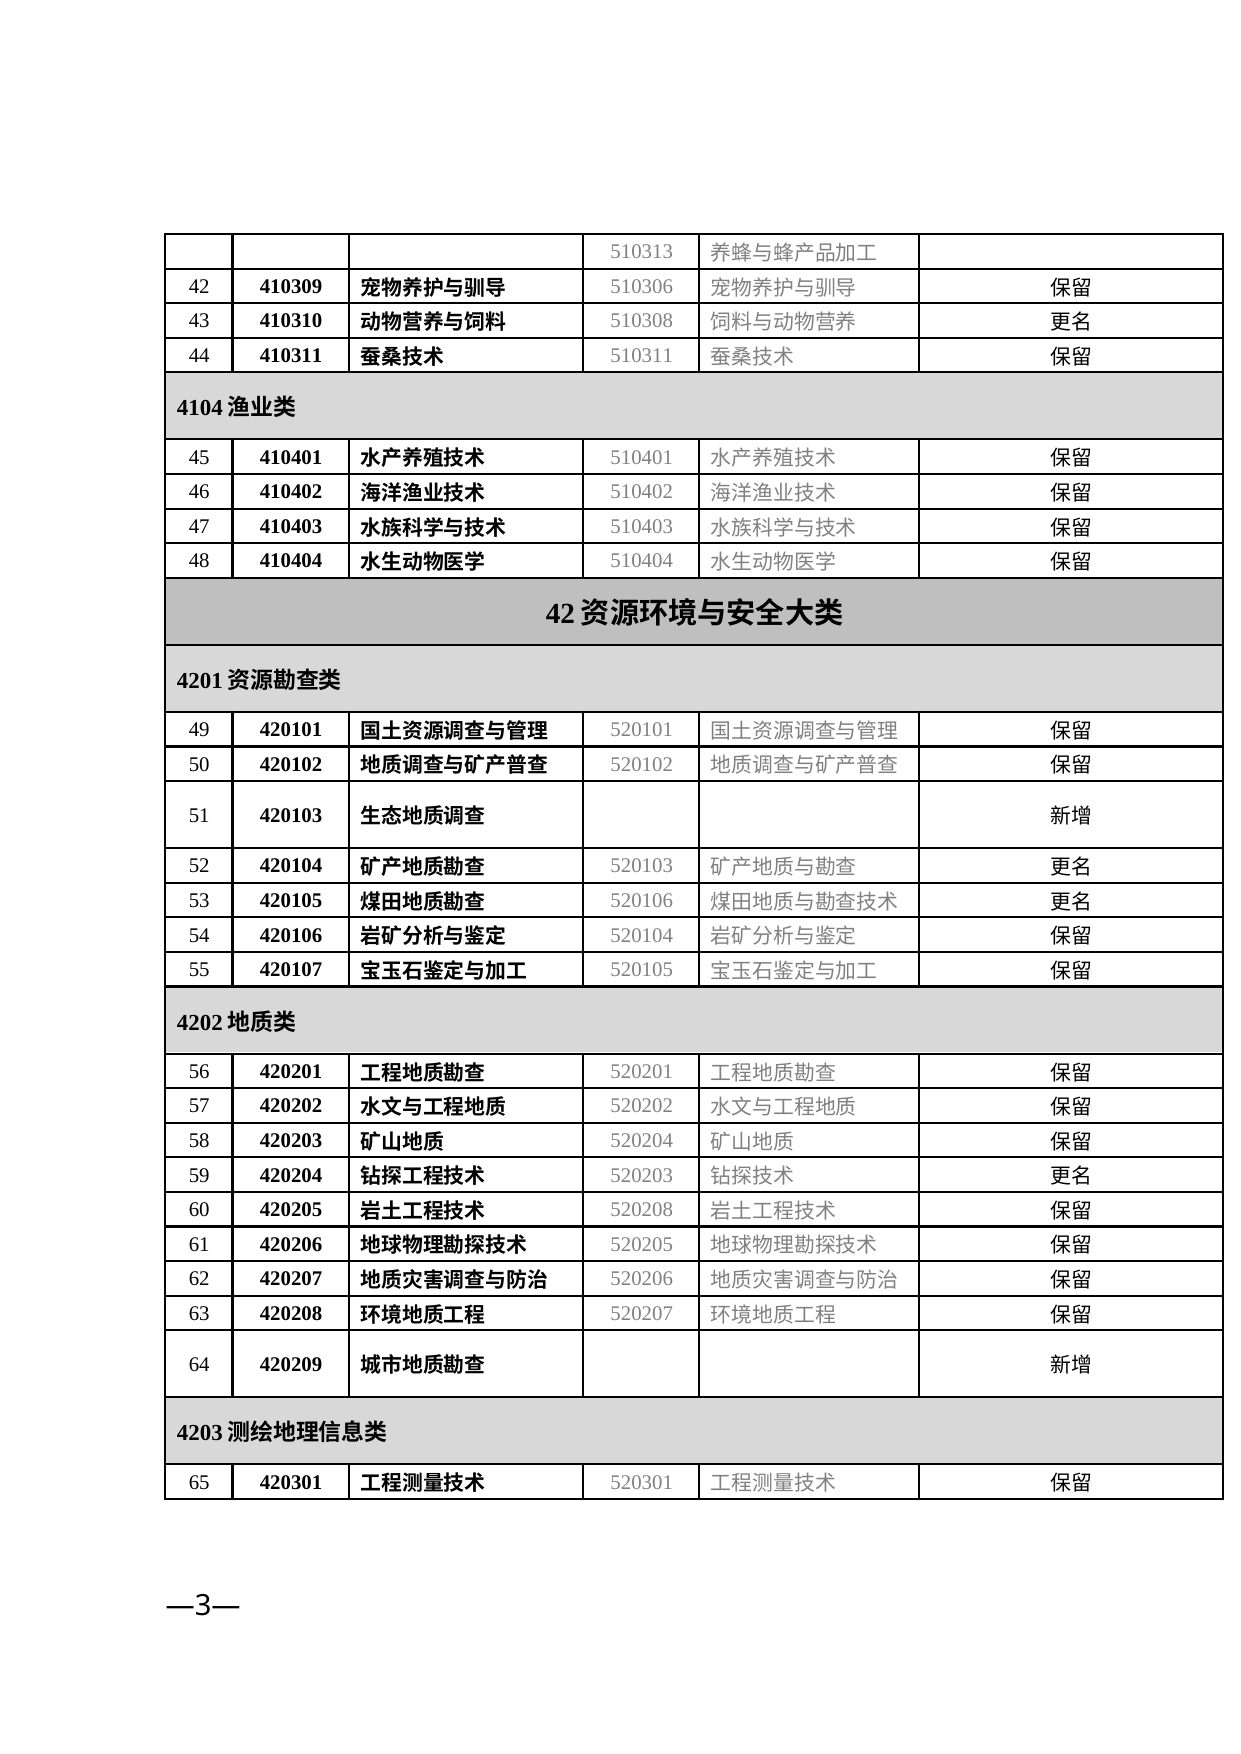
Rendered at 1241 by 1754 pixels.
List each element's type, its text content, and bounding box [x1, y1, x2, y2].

table_cell 保留 [920, 440, 1222, 473]
table_cell 520104 [584, 918, 698, 951]
table_cell 420106 [234, 918, 348, 951]
table_cell 420209 [234, 1331, 348, 1396]
table_cell 53 [166, 884, 231, 916]
table_cell [700, 1331, 918, 1396]
table_cell 岩矿分析与鉴定 [700, 918, 918, 951]
table_cell 4202地质类 [166, 988, 1222, 1052]
table_cell [584, 1331, 698, 1396]
table_cell 64 [166, 1331, 231, 1396]
table_cell 420301 [234, 1465, 348, 1498]
table_cell 保留 [920, 1228, 1222, 1260]
table_cell 58 [166, 1124, 231, 1156]
table_cell 420201 [234, 1055, 348, 1087]
table_cell 水族科学与技术 [700, 510, 918, 542]
table_cell 地质调查与矿产普查 [700, 748, 918, 780]
table_cell 45 [166, 440, 231, 473]
table_cell 520206 [584, 1262, 698, 1294]
table_cell 56 [166, 1055, 231, 1087]
table_cell 动物营养与饲料 [350, 304, 582, 337]
table_cell 42 [166, 270, 231, 302]
table_cell 保留 [920, 748, 1222, 780]
table_cell 蚕桑技术 [700, 339, 918, 371]
table_cell 养蜂与蜂产品加工 [700, 235, 918, 267]
table_cell 保留 [920, 339, 1222, 371]
table_cell 保留 [920, 1193, 1222, 1225]
table_cell 520203 [584, 1158, 698, 1191]
table_cell 国土资源调查与管理 [700, 713, 918, 745]
table_cell 59 [166, 1158, 231, 1191]
table_cell 蚕桑技术 [350, 339, 582, 371]
table_cell 44 [166, 339, 231, 371]
table_cell 保留 [920, 1089, 1222, 1122]
table_cell 保留 [920, 475, 1222, 507]
table_cell 520106 [584, 884, 698, 916]
table_cell 矿产地质与勘查 [700, 849, 918, 882]
table_cell 520205 [584, 1228, 698, 1260]
table_cell [584, 782, 698, 847]
table_cell 4201资源勘查类 [166, 646, 1222, 711]
table_cell 环境地质工程 [700, 1297, 918, 1329]
table_cell 保留 [920, 1055, 1222, 1087]
table_cell 新增 [920, 782, 1222, 847]
table_cell 保留 [920, 713, 1222, 745]
table_cell 地球物理勘探技术 [350, 1228, 582, 1260]
table_cell 520208 [584, 1193, 698, 1225]
table_cell 海洋渔业技术 [350, 475, 582, 507]
table_cell 520301 [584, 1465, 698, 1498]
table_cell 420203 [234, 1124, 348, 1156]
table_cell 520201 [584, 1055, 698, 1087]
table_cell 410311 [234, 339, 348, 371]
table_cell 保留 [920, 1262, 1222, 1294]
table_cell 65 [166, 1465, 231, 1498]
table_cell 520204 [584, 1124, 698, 1156]
table_cell 520105 [584, 953, 698, 985]
table_cell 48 [166, 544, 231, 577]
table_cell 510311 [584, 339, 698, 371]
table_cell 54 [166, 918, 231, 951]
table_cell 矿产地质勘查 [350, 849, 582, 882]
table_cell 43 [166, 304, 231, 337]
table_cell 工程地质勘查 [350, 1055, 582, 1087]
table_cell 水文与工程地质 [350, 1089, 582, 1122]
table_cell 520103 [584, 849, 698, 882]
table_cell 保留 [920, 544, 1222, 577]
table_cell 岩矿分析与鉴定 [350, 918, 582, 951]
table_cell 水生动物医学 [350, 544, 582, 577]
table_cell 47 [166, 510, 231, 542]
table_cell 保留 [920, 953, 1222, 985]
table_cell 工程地质勘查 [700, 1055, 918, 1087]
table_cell 饲料与动物营养 [700, 304, 918, 337]
table_cell 510404 [584, 544, 698, 577]
table_cell 420102 [234, 748, 348, 780]
table_cell 国土资源调查与管理 [350, 713, 582, 745]
table_cell 新增 [920, 1331, 1222, 1396]
table_cell 420104 [234, 849, 348, 882]
table_cell 城市地质勘查 [350, 1331, 582, 1396]
table_cell 52 [166, 849, 231, 882]
table_cell 更名 [920, 1158, 1222, 1191]
table_cell [700, 782, 918, 847]
table_cell 420105 [234, 884, 348, 916]
table_cell 更名 [920, 304, 1222, 337]
table_cell 煤田地质与勘查技术 [700, 884, 918, 916]
table_cell 宠物养护与驯导 [700, 270, 918, 302]
table_cell 4104渔业类 [166, 373, 1222, 438]
table_cell 420202 [234, 1089, 348, 1122]
table_cell 水产养殖技术 [350, 440, 582, 473]
table_cell 60 [166, 1193, 231, 1225]
table_cell 保留 [920, 510, 1222, 542]
table_cell 保留 [920, 270, 1222, 302]
table_cell 57 [166, 1089, 231, 1122]
table_cell 50 [166, 748, 231, 780]
table_cell 410402 [234, 475, 348, 507]
table_cell 煤田地质勘查 [350, 884, 582, 916]
table_cell 更名 [920, 849, 1222, 882]
table_cell 510402 [584, 475, 698, 507]
table_cell 保留 [920, 1297, 1222, 1329]
table_cell 水文与工程地质 [700, 1089, 918, 1122]
table_cell 环境地质工程 [350, 1297, 582, 1329]
table_cell 宝玉石鉴定与加工 [700, 953, 918, 985]
table_cell 地质灾害调查与防治 [700, 1262, 918, 1294]
table_cell 420206 [234, 1228, 348, 1260]
table_cell 510401 [584, 440, 698, 473]
table_cell 保留 [920, 1465, 1222, 1498]
table_cell 海洋渔业技术 [700, 475, 918, 507]
table_cell 420205 [234, 1193, 348, 1225]
table_cell 420207 [234, 1262, 348, 1294]
table_cell 地质灾害调查与防治 [350, 1262, 582, 1294]
table_cell 地球物理勘探技术 [700, 1228, 918, 1260]
table_cell 更名 [920, 884, 1222, 916]
table_cell 510306 [584, 270, 698, 302]
table_cell 420204 [234, 1158, 348, 1191]
table_cell 420208 [234, 1297, 348, 1329]
table_cell 420101 [234, 713, 348, 745]
table_cell 矿山地质 [350, 1124, 582, 1156]
table_cell 保留 [920, 1124, 1222, 1156]
table_cell 410404 [234, 544, 348, 577]
table_cell 520202 [584, 1089, 698, 1122]
table_cell 63 [166, 1297, 231, 1329]
table_cell 水产养殖技术 [700, 440, 918, 473]
table_cell 410401 [234, 440, 348, 473]
table_cell 水生动物医学 [700, 544, 918, 577]
table_cell 410309 [234, 270, 348, 302]
table_cell 55 [166, 953, 231, 985]
table_cell 520101 [584, 713, 698, 745]
table_cell 410403 [234, 510, 348, 542]
table_cell 岩土工程技术 [700, 1193, 918, 1225]
table_cell 62 [166, 1262, 231, 1294]
table_cell 510313 [584, 235, 698, 267]
table_cell 钻探工程技术 [350, 1158, 582, 1191]
table_cell 地质调查与矿产普查 [350, 748, 582, 780]
table_cell 510403 [584, 510, 698, 542]
table_cell 矿山地质 [700, 1124, 918, 1156]
table_cell 生态地质调查 [350, 782, 582, 847]
table_cell 510308 [584, 304, 698, 337]
table_cell 520102 [584, 748, 698, 780]
table_cell 420103 [234, 782, 348, 847]
table_cell 42资源环境与安全大类 [166, 579, 1222, 644]
table_cell 水族科学与技术 [350, 510, 582, 542]
table_cell 51 [166, 782, 231, 847]
table_cell 520207 [584, 1297, 698, 1329]
table_cell 保留 [920, 918, 1222, 951]
table_cell 工程测量技术 [700, 1465, 918, 1498]
table_cell 工程测量技术 [350, 1465, 582, 1498]
table_cell 宠物养护与驯导 [350, 270, 582, 302]
table_cell 钻探技术 [700, 1158, 918, 1191]
table_cell 420107 [234, 953, 348, 985]
table_cell 49 [166, 713, 231, 745]
table_cell 46 [166, 475, 231, 507]
table_cell 宝玉石鉴定与加工 [350, 953, 582, 985]
table_cell 410310 [234, 304, 348, 337]
table_cell 岩土工程技术 [350, 1193, 582, 1225]
table_cell 61 [166, 1228, 231, 1260]
table_cell 4203测绘地理信息类 [166, 1398, 1222, 1463]
